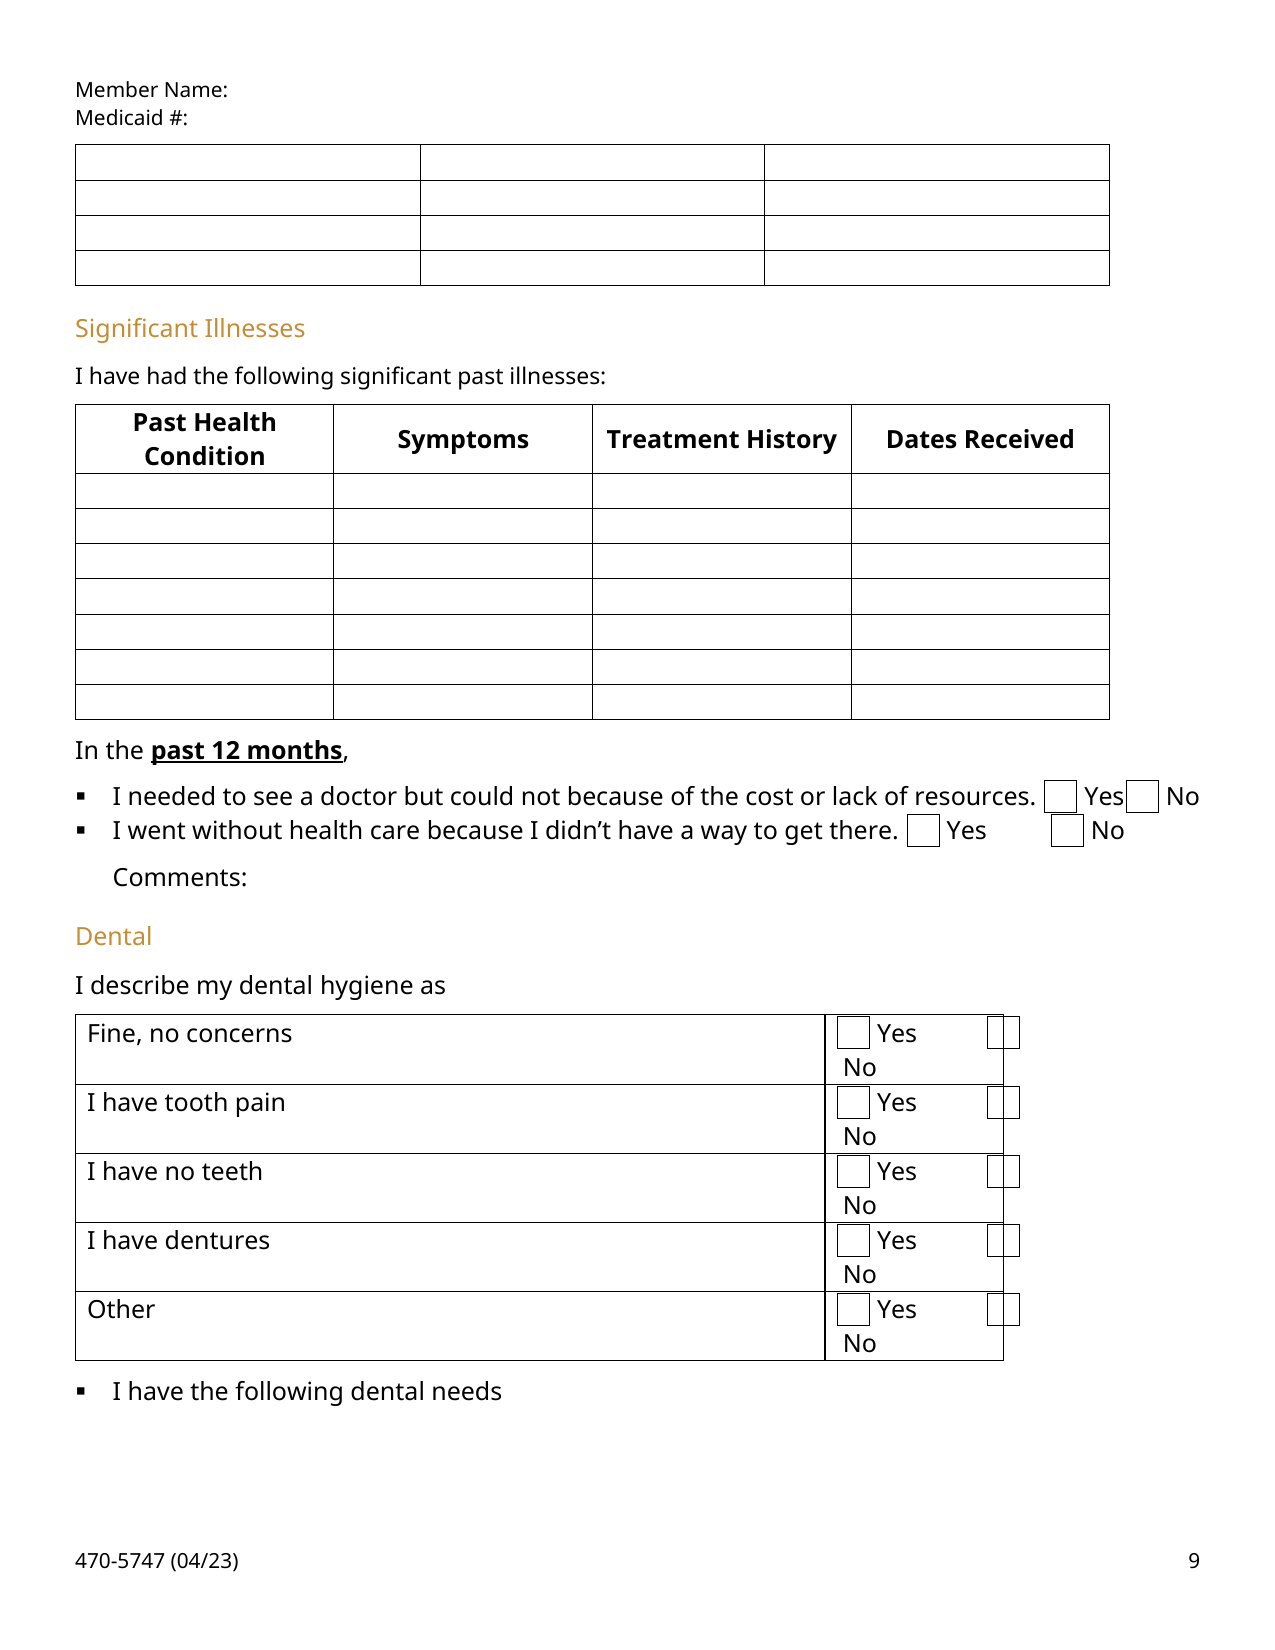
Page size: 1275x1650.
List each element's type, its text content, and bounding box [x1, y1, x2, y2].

table_cell [334, 544, 592, 578]
subtitle Significant Illnesses [75, 311, 1200, 345]
table_header Symptoms [334, 405, 592, 473]
table_header Dates Received [852, 405, 1109, 473]
table_cell [852, 474, 1109, 508]
table_cell [593, 615, 851, 648]
table_cell [852, 544, 1109, 578]
table_cell [765, 181, 1109, 214]
table_cell [334, 650, 592, 684]
table_cell [852, 509, 1109, 543]
table_cell Yes No [826, 1223, 1003, 1291]
table_cell I have tooth pain [76, 1085, 824, 1153]
table_header Yes No [826, 1015, 1003, 1083]
table_cell [421, 181, 764, 214]
list I have the following dental needs [75, 1374, 1200, 1408]
table_cell [76, 216, 420, 250]
table_cell [765, 145, 1109, 179]
table_cell [593, 474, 851, 508]
table_cell [593, 685, 851, 719]
table_cell [76, 474, 333, 508]
table_cell Yes No [826, 1154, 1003, 1222]
table_header Past Health Condition [76, 405, 333, 473]
table_cell [334, 615, 592, 648]
list I went without health care because I didn’t have a way to get there. Yes No [75, 813, 1200, 847]
table_cell [852, 650, 1109, 684]
text Comments: [112, 859, 1200, 893]
table_cell [334, 474, 592, 508]
table_cell [593, 544, 851, 578]
list I needed to see a doctor but could not because of the cost or lack of resources. Yes No [75, 779, 1200, 813]
table_cell [334, 579, 592, 613]
table_cell [765, 251, 1109, 285]
table_cell [593, 509, 851, 543]
table_cell [76, 251, 420, 285]
text I describe my dental hygiene as [75, 968, 1200, 1002]
table_cell [421, 216, 764, 250]
table_cell [76, 509, 333, 543]
table_cell Yes No [826, 1085, 1003, 1153]
table_cell [76, 544, 333, 578]
table_cell I have dentures [76, 1223, 824, 1291]
table_cell [76, 685, 333, 719]
table_cell [593, 650, 851, 684]
table_cell [765, 216, 1109, 250]
table_cell [334, 509, 592, 543]
table_cell [852, 615, 1109, 648]
table_cell [593, 579, 851, 613]
table_cell [76, 615, 333, 648]
table_header Treatment History [593, 405, 851, 473]
table_cell I have no teeth [76, 1154, 824, 1222]
table_header Fine, no concerns [76, 1015, 824, 1083]
table_cell [852, 579, 1109, 613]
table_cell [421, 145, 764, 179]
text I have had the following significant past illnesses: [75, 360, 1200, 391]
table_cell Yes No [826, 1292, 1003, 1360]
table_cell [852, 685, 1109, 719]
subtitle Dental [75, 918, 1200, 953]
table_cell [76, 145, 420, 179]
text In the past 12 months, [75, 732, 1200, 766]
table_cell Other [76, 1292, 824, 1360]
table_cell [76, 181, 420, 214]
table_cell [76, 579, 333, 613]
table_cell [76, 650, 333, 684]
table_cell [334, 685, 592, 719]
table_cell [421, 251, 764, 285]
